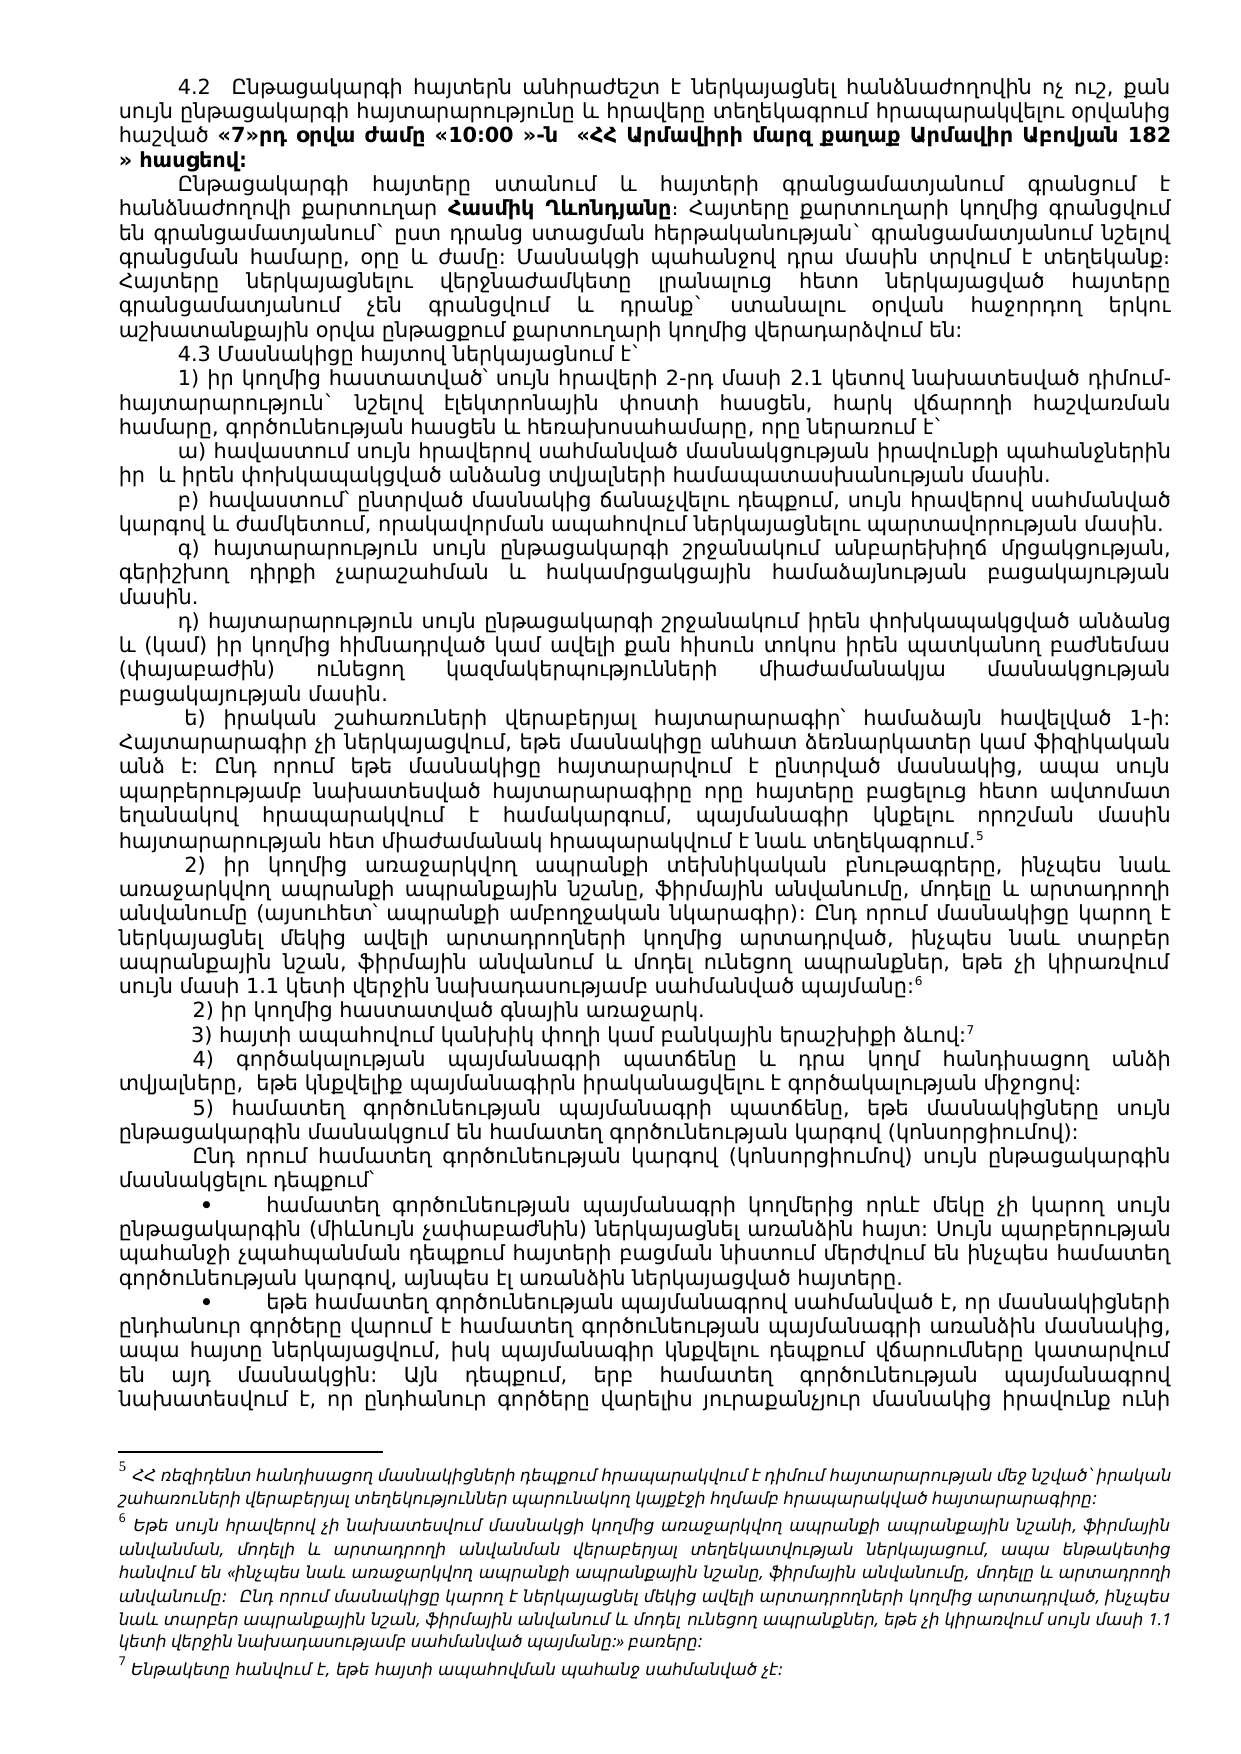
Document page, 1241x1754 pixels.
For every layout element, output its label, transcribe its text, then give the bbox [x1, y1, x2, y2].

text բ) հավաստում՝ ընտրված մասնակից ճանաչվելու դեպքում, սույն հրավերով սահմանված կարգով և ժամկետում, որակավորման ապահովում ներկայացնելու պարտավորության մասին. [118, 488, 1171, 536]
text 5) համատեղ գործունեության պայմանագրի պատճենը, եթե մասնակիցները սույն ընթացակարգին մասնակցում են համատեղ գործունեության կարգով (կոնսորցիումով): [118, 1096, 1171, 1144]
text Ընդ որում համատեղ գործունեության կարգով (կոնսորցիումով) սույն ընթացակարգին մասնակցելու դեպքում՝ [118, 1144, 1171, 1193]
text 3) հայտի ապահովում կանխիկ փողի կամ բանկային երաշխիքի ձևով: [118, 1023, 1171, 1047]
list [118, 1290, 1171, 1411]
text ա) հավաստում սույն հրավերով սահմանված մասնակցության իրավունքի պահանջներին իր և իրեն փոխկապակցված անձանց տվյալների համապատասխանության մասին. [118, 439, 1171, 488]
text 4.2 Ընթացակարգի հայտերն անհրաժեշտ է ներկայացնել հանձնաժողովին ոչ ուշ, քան սույն ընթացակարգի հայտարարությունը և հրավերը տեղեկագրում հրապարակվելու օրվանից հաշված «7»րդ օրվա ժամը «10։00 »-ն «ՀՀ Արմավիրի մարզ քաղաք Արմավիր Աբովյան 182 » հասցեով։ [118, 75, 1171, 172]
text 1) իր կողմից հաստատված՝ սույն հրավերի 2-րդ մասի 2.1 կետով նախատեսված դիմում-հայտարարություն` նշելով էլեկտրոնային փոստի հասցեն, հարկ վճարողի հաշվառման համարը, գործունեության հասցեն և հեռախոսահամարը, որը ներառում է` [118, 366, 1171, 439]
text ե) իրական շահառուների վերաբերյալ հայտարարագիր՝ համաձայն հավելված 1-ի: Հայտարարագիր չի ներկայացվում, եթե մասնակիցը անհատ ձեռնարկատեր կամ ֆիզիկական անձ է: Ընդ որում եթե մասնակիցը հայտարարվում է ընտրված մասնակից, ապա սույն պարբերությամբ նախատեսված հայտարարագիրը որը հայտերը բացելուց հետո ավտոմատ եղանակով հրապարակվում է համակարգում, պայմանագիր կնքելու որոշման մասին հայտարարության հետ միաժամանակ հրապարակվում է նաև տեղեկագրում․ [118, 706, 1171, 853]
text 4) գործակալության պայմանագրի պատճենը և դրա կողմ հանդիսացող անձի տվյալները, եթե կնքվելիք պայմանագիրն իրականացվելու է գործակալության միջոցով: [118, 1047, 1171, 1096]
text դ) հայտարարություն սույն ընթացակարգի շրջանակում իրեն փոխկապակցված անձանց և (կամ) իր կողմից հիմնադրված կամ ավելի քան հիսուն տոկոս իրեն պատկանող բաժնեմաս (փայաբաժին) ունեցող կազմակերպությունների միաժամանակյա մասնակցության բացակայության մասին. [118, 609, 1171, 706]
text 2) իր կողմից հաստատված գնային առաջարկ. [118, 998, 1171, 1023]
text 2) իր կողմից առաջարկվող ապրանքի տեխնիկական բնութագրերը, ինչպես նաև առաջարկվող ապրանքի ապրանքային նշանը, ֆիրմային անվանումը, մոդելը և արտադրողի անվանումը (այսուհետ՝ ապրանքի ամբողջական նկարագիր): Ընդ որում մասնակիցը կարող է ներկայացնել մեկից ավելի արտադրողների կողմից արտադրված, ինչպես նաև տարբեր ապրանքային նշան, ֆիրմային անվանում և մոդել ունեցող ապրանքներ, եթե չի կիրառվում սույն մասի 1.1 կետի վերջին նախադասությամբ սահմանված պայմանը: [118, 853, 1171, 998]
text գ) հայտարարություն սույն ընթացակարգի շրջանակում անբարեխիղճ մրցակցության, գերիշխող դիրքի չարաշահման և հակամրցակցային համաձայնության բացակայության մասին. [118, 536, 1171, 609]
text Ընթացակարգի հայտերը ստանում և հայտերի գրանցամատյանում գրանցում է հանձնաժողովի քարտուղար Հասմիկ Ղևոնդյանը։ Հայտերը քարտուղարի կողմից գրանցվում են գրանցամատյանում` ըստ դրանց ստացման հերթականության` գրանցամատյանում նշելով գրանցման համարը, օրը և ժամը: Մասնակցի պահանջով դրա մասին տրվում է տեղեկանք։ Հայտերը ներկայացնելու վերջնաժամկետը լրանալուց հետո ներկայացված հայտերը գրանցամատյանում չեն գրանցվում և դրանք` ստանալու օրվան հաջորդող երկու աշխատանքային օրվա ընթացքում քարտուղարի կողմից վերադարձվում են: [118, 172, 1171, 342]
list համատեղ գործունեության պայմանագրի կողմերից որևէ մեկը չի կարող սույն ընթացակարգին (միևնույն չափաբաժնին) ներկայացնել առանձին հայտ: Սույն պարբերության պահանջի չպահպանման դեպքում հայտերի բացման նիստում մերժվում են ինչպես համատեղ գործունեության կարգով, այնպես էլ առանձին ներկայացված հայտերը. [118, 1193, 1171, 1290]
text 4.3 Մասնակիցը հայտով ներկայացնում է` [118, 342, 1171, 366]
